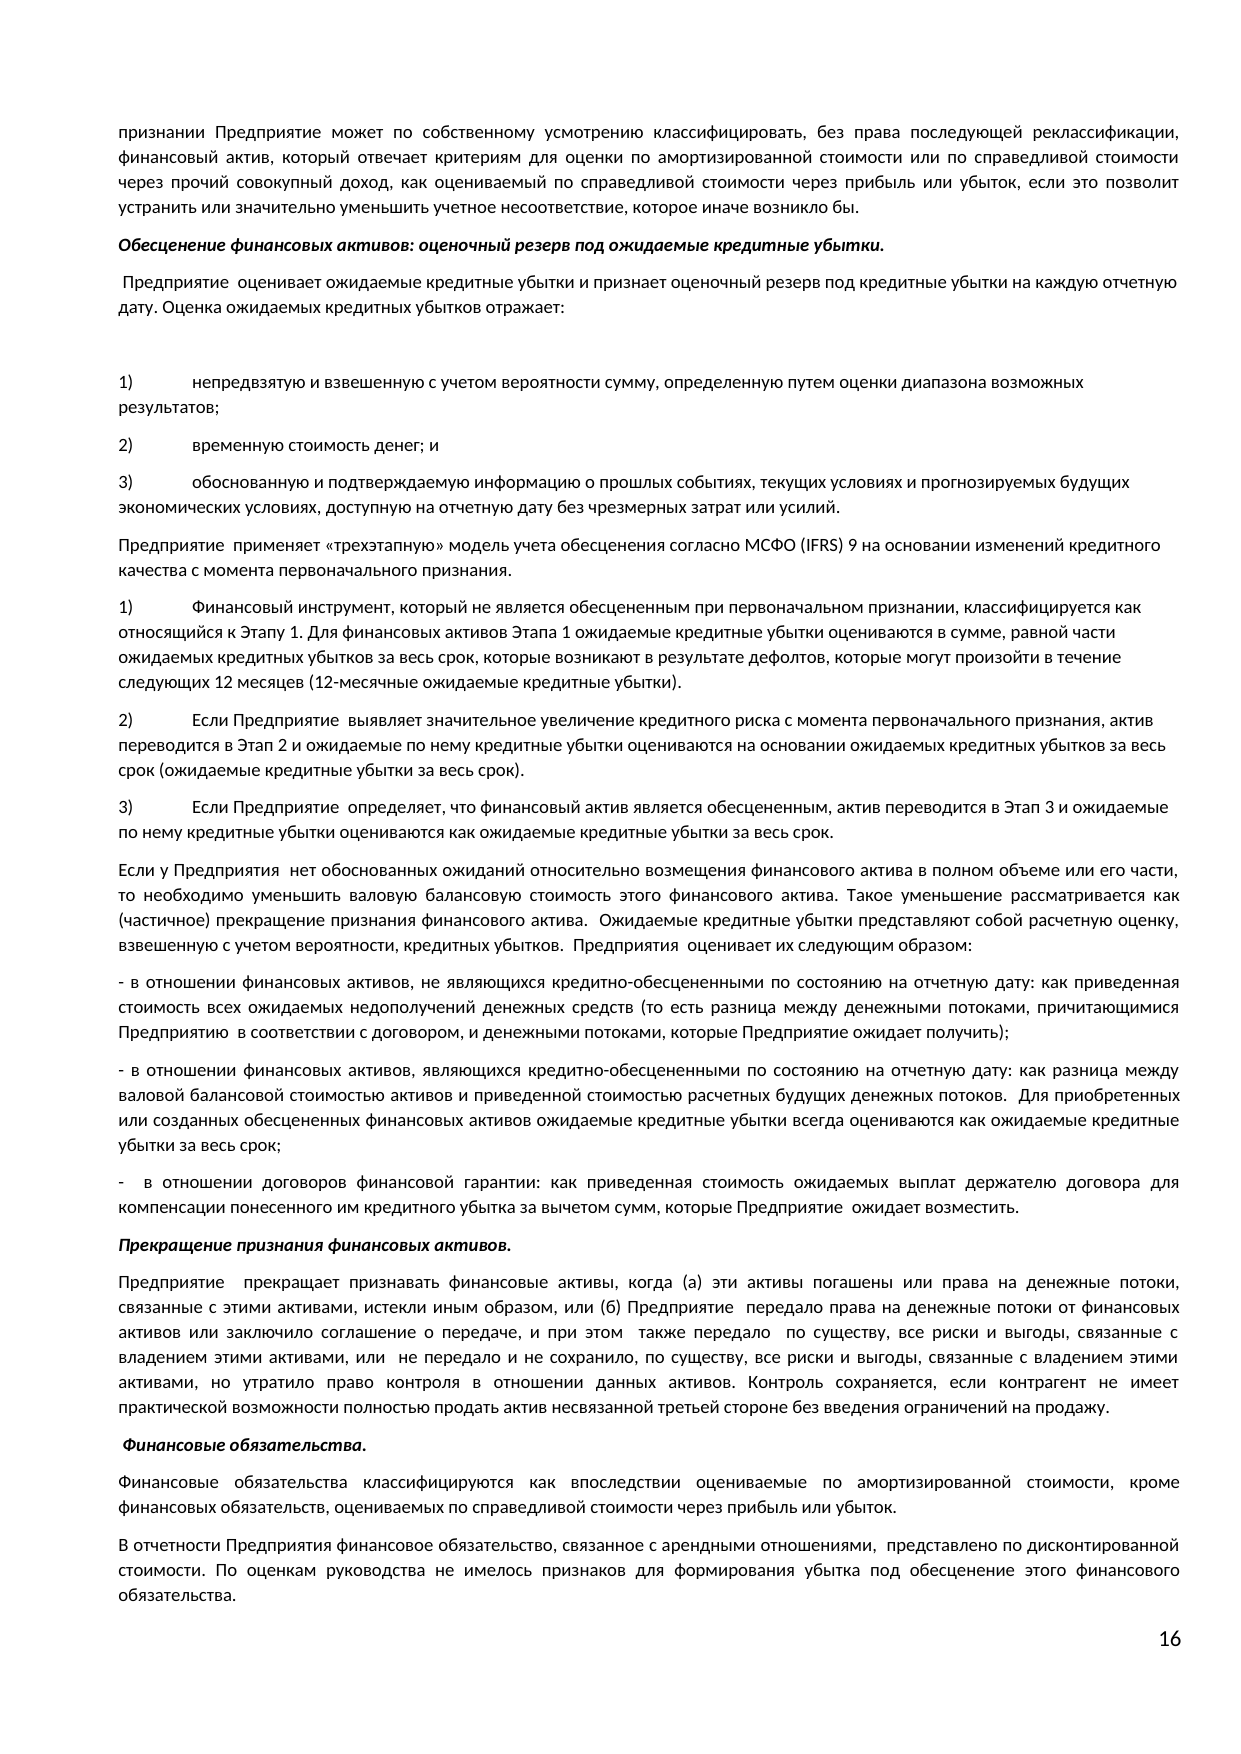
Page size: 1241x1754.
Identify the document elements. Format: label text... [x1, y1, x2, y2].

text Предприятие применяет «трехэтапную» модель учета обесценения согласно МСФО (IFRS) 9 на основании изменений кредитного качества с момента первоначального признания. [118, 531, 1181, 581]
text Финансовые обязательства. [118, 1431, 1181, 1456]
text Предприятие оценивает ожидаемые кредитные убытки и признает оценочный резерв под кредитные убытки на каждую отчетную дату. Оценка ожидаемых кредитных убытков отражает: [118, 268, 1181, 318]
text - в отношении договоров финансовой гарантии: как приведенная стоимость ожидаемых выплат держателю договора для компенсации понесенного им кредитного убытка за вычетом сумм, которые Предприятие ожидает возместить. [118, 1168, 1181, 1218]
text 3) Если Предприятие определяет, что финансовый актив является обесцененным, актив переводится в Этап 3 и ожидаемые по нему кредитные убытки оцениваются как ожидаемые кредитные убытки за весь срок. [118, 793, 1181, 843]
text - в отношении финансовых активов, являющихся кредитно-обесцененными по состоянию на отчетную дату: как разница между валовой балансовой стоимостью активов и приведенной стоимостью расчетных будущих денежных потоков. Для приобретенных или созданных обесцененных финансовых активов ожидаемые кредитные убытки всегда оцениваются как ожидаемые кредитные убытки за весь срок; [118, 1056, 1181, 1156]
text Предприятие прекращает признавать финансовые активы, когда (а) эти активы погашены или права на денежные потоки, связанные с этими активами, истекли иным образом, или (б) Предприятие передало права на денежные потоки от финансовых активов или заключило соглашение о передаче, и при этом также передало по существу, все риски и выгоды, связанные с владением этими активами, или не передало и не сохранило, по существу, все риски и выгоды, связанные с владением этими активами, но утратило право контроля в отношении данных активов. Контроль сохраняется, если контрагент не имеет практической возможности полностью продать актив несвязанной третьей стороне без введения ограничений на продажу. [118, 1268, 1181, 1418]
text - в отношении финансовых активов, не являющихся кредитно-обесцененными по состоянию на отчетную дату: как приведенная стоимость всех ожидаемых недополучений денежных средств (то есть разница между денежными потоками, причитающимися Предприятию в соответствии с договором, и денежными потоками, которые Предприятие ожидает получить); [118, 968, 1181, 1043]
text 1) Финансовый инструмент, который не является обесцененным при первоначальном признании, классифицируется как относящийся к Этапу 1. Для финансовых активов Этапа 1 ожидаемые кредитные убытки оцениваются в сумме, равной части ожидаемых кредитных убытков за весь срок, которые возникают в результате дефолтов, которые могут произойти в течение следующих 12 месяцев (12-месячные ожидаемые кредитные убытки). [118, 593, 1181, 693]
text Обесценение финансовых активов: оценочный резерв под ожидаемые кредитные убытки. [118, 231, 1181, 256]
text 2) временную стоимость денег; и [118, 431, 1181, 456]
text 3) обоснованную и подтверждаемую информацию о прошлых событиях, текущих условиях и прогнозируемых будущих экономических условиях, доступную на отчетную дату без чрезмерных затрат или усилий. [118, 468, 1181, 518]
text В отчетности Предприятия финансовое обязательство, связанное с арендными отношениями, представлено по дисконтированной стоимости. По оценкам руководства не имелось признаков для формирования убытка под обесценение этого финансового обязательства. [118, 1531, 1181, 1606]
text 1) непредвзятую и взвешенную с учетом вероятности сумму, определенную путем оценки диапазона возможных результатов; [118, 368, 1181, 418]
text 2) Если Предприятие выявляет значительное увеличение кредитного риска с момента первоначального признания, актив переводится в Этап 2 и ожидаемые по нему кредитные убытки оцениваются на основании ожидаемых кредитных убытков за весь срок (ожидаемые кредитные убытки за весь срок). [118, 706, 1181, 781]
text Прекращение признания финансовых активов. [118, 1231, 1181, 1256]
text Финансовые обязательства классифицируются как впоследствии оцениваемые по амортизированной стоимости, кроме финансовых обязательств, оцениваемых по справедливой стоимости через прибыль или убыток. [118, 1468, 1181, 1518]
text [118, 118, 1181, 218]
text Если у Предприятия нет обоснованных ожиданий относительно возмещения финансового актива в полном объеме или его части, то необходимо уменьшить валовую балансовую стоимость этого финансового актива. Такое уменьшение рассматривается как (частичное) прекращение признания финансового актива. Ожидаемые кредитные убытки представляют собой расчетную оценку, взвешенную с учетом вероятности, кредитных убытков. Предприятия оценивает их следующим образом: [118, 856, 1181, 956]
